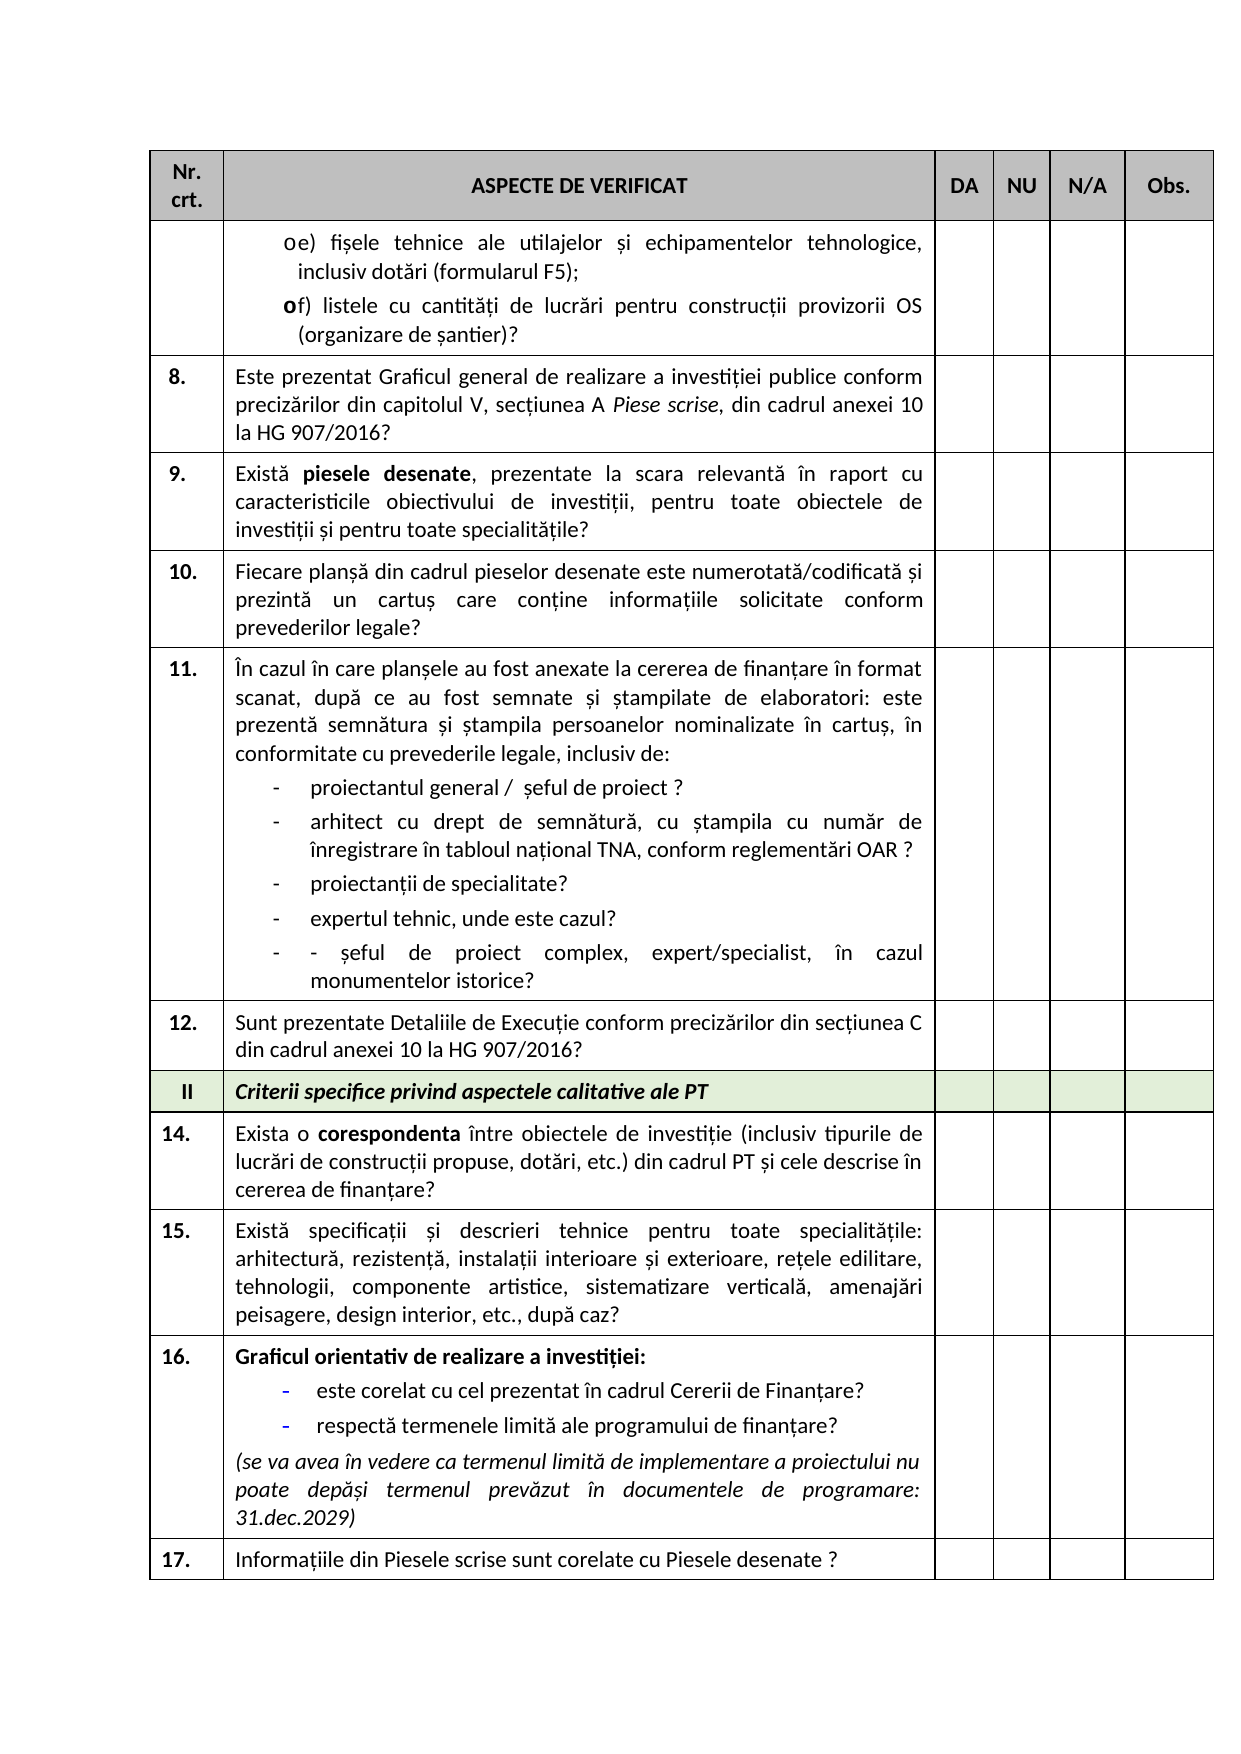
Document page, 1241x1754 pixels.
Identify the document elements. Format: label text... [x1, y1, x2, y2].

table_cell [1126, 648, 1213, 1000]
table_cell Este prezentat Graficul general de realizare a investiției publice conform precizărilor din capitolul V, secțiunea A Piese scrise, din cadrul anexei 10 la HG 907/2016? [224, 356, 934, 452]
table_cell [994, 356, 1049, 452]
table_cell Există piesele desenate, prezentate la scara relevantă în raport cu caracteristicile obiectivului de investiții, pentru toate obiectele de investiții și pentru toate specialitățile? [224, 453, 934, 550]
table_header Obs. [1126, 151, 1213, 220]
table_cell 16. [151, 1336, 223, 1537]
table_cell [1051, 1001, 1124, 1070]
table_cell [1051, 1336, 1124, 1537]
table_cell [1126, 221, 1213, 354]
table_cell [151, 221, 223, 354]
table_cell [994, 453, 1049, 550]
table_cell Sunt prezentate Detaliile de Execuție conform precizărilor din secțiunea C din cadrul anexei 10 la HG 907/2016? [224, 1001, 934, 1070]
table_cell 17. [151, 1539, 223, 1579]
table_cell [1126, 453, 1213, 550]
table_cell [151, 1001, 223, 1070]
table_cell [994, 221, 1049, 354]
table_cell [936, 356, 993, 452]
table_cell [1051, 551, 1124, 647]
table_cell [1126, 1336, 1213, 1537]
table_header N/A [1051, 151, 1124, 220]
table_cell [994, 1210, 1049, 1335]
table_cell [1126, 1539, 1213, 1579]
table_cell [936, 1210, 993, 1335]
table_cell [994, 551, 1049, 647]
table_cell [1126, 1001, 1213, 1070]
table_cell [1051, 1071, 1124, 1111]
table_cell [151, 453, 223, 550]
table_cell [1126, 1210, 1213, 1335]
table_cell [1051, 356, 1124, 452]
table_cell [1051, 1539, 1124, 1579]
table_cell [1126, 1071, 1213, 1111]
table_cell [936, 1001, 993, 1070]
table_cell [936, 1539, 993, 1579]
table_cell [1051, 1113, 1124, 1209]
table_cell În cazul în care planșele au fost anexate la cererea de finanțare în format scanat, după ce au fost semnate și ștampilate de elaboratori: este prezentă semnătura și ștampila persoanelor nominalizate în cartuș, în conformitate cu prevederile legale, inclusiv de: proiectantul general / șeful de proiect ? arhitect cu drept de semnătură, cu ștampila cu număr de înregistrare în tabloul național TNA, conform reglementări OAR ? proiectanții de specialitate? expertul tehnic, unde este cazul? - șeful de proiect complex, expert/specialist, în cazul monumentelor istorice? [224, 648, 934, 1000]
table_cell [224, 221, 934, 354]
table_cell [1051, 453, 1124, 550]
table_header NU [994, 151, 1049, 220]
table_cell [151, 551, 223, 647]
table_cell [936, 1071, 993, 1111]
table_cell 15. [151, 1210, 223, 1335]
table_header ASPECTE DE VERIFICAT [224, 151, 934, 220]
table_cell [994, 1113, 1049, 1209]
table_cell [1051, 1210, 1124, 1335]
table_cell [936, 221, 993, 354]
table_header DA [936, 151, 993, 220]
table_cell II [151, 1071, 223, 1111]
table_cell Criterii specifice privind aspectele calitative ale PT [224, 1071, 934, 1111]
table_header Nr. crt. [151, 151, 223, 220]
table_cell [1051, 648, 1124, 1000]
table_cell Există specificații și descrieri tehnice pentru toate specialitățile: arhitectură, rezistență, instalații interioare și exterioare, rețele edilitare, tehnologii, componente artistice, sistematizare verticală, amenajări peisagere, design interior, etc., după caz? [224, 1210, 934, 1335]
table_cell [994, 1336, 1049, 1537]
table_cell [151, 648, 223, 1000]
table_cell [994, 1001, 1049, 1070]
table_cell [1051, 221, 1124, 354]
table_cell [936, 1336, 993, 1537]
table_cell [936, 1113, 993, 1209]
table_cell [151, 356, 223, 452]
table_cell [936, 648, 993, 1000]
table_cell [994, 648, 1049, 1000]
table_cell 14. [151, 1113, 223, 1209]
table_cell [1126, 551, 1213, 647]
table_cell [1126, 1113, 1213, 1209]
table_cell Graficul orientativ de realizare a investiției: este corelat cu cel prezentat în cadrul Cererii de Finanțare? respectă termenele limită ale programului de finanțare? (se va avea în vedere ca termenul limită de implementare a proiectului nu poate depăși termenul prevăzut în documentele de programare: 31.dec.2029) [224, 1336, 934, 1537]
table_cell Exista o corespondenta între obiectele de investiție (inclusiv tipurile de lucrări de construcții propuse, dotări, etc.) din cadrul PT și cele descrise în cererea de finanțare? [224, 1113, 934, 1209]
table_cell Fiecare planșă din cadrul pieselor desenate este numerotată/codificată și prezintă un cartuș care conține informaţiile solicitate conform prevederilor legale? [224, 551, 934, 647]
table_cell Informaţiile din Piesele scrise sunt corelate cu Piesele desenate ? [224, 1539, 934, 1579]
table_cell [936, 551, 993, 647]
table_cell [994, 1071, 1049, 1111]
table_cell [1126, 356, 1213, 452]
table_cell [994, 1539, 1049, 1579]
table_cell [936, 453, 993, 550]
